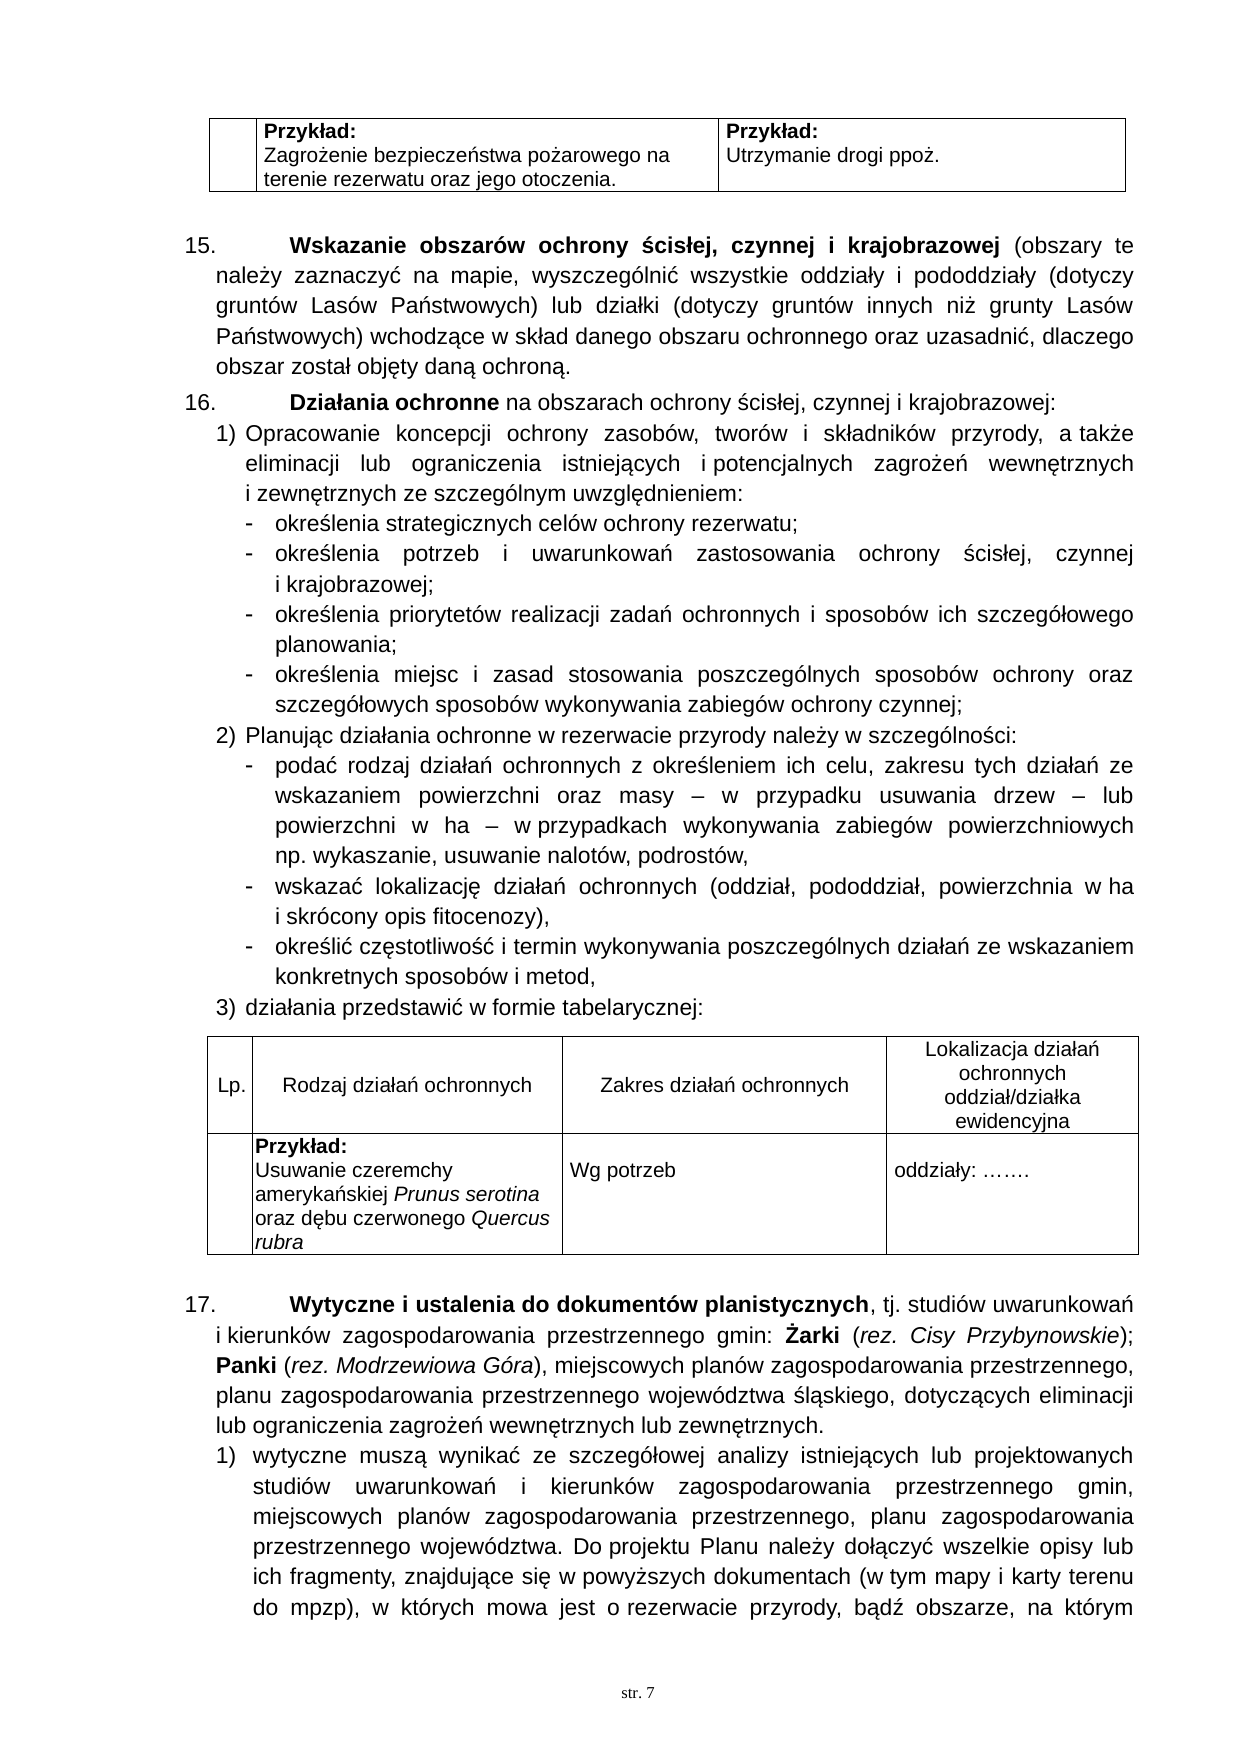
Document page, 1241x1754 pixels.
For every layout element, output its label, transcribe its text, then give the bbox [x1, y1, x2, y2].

table_cell Przykład: Utrzymanie drogi ppoż. [719, 119, 1125, 191]
table_header Lokalizacja działań ochronnych oddział/działka ewidencyjna [887, 1037, 1138, 1133]
table_header Lp. [208, 1037, 252, 1133]
list Planując działania ochronne w rezerwacie przyrody należy w szczególności: [216, 722, 1134, 748]
table_header Zakres działań ochronnych [563, 1037, 886, 1133]
list Opracowanie koncepcji ochrony zasobów, tworów i składników przyrody, a także eliminacji lub ograniczenia istniejących i potencjalnych zagrożeń wewnętrznych i zewnętrznych ze szczególnym uwzględnieniem: [216, 419, 1134, 506]
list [216, 1442, 1134, 1620]
list podać rodzaj działań ochronnych z określeniem ich celu, zakresu tych działań ze wskazaniem powierzchni oraz masy – w przypadku usuwania drzew – lub powierzchni w ha – w przypadkach wykonywania zabiegów powierzchniowych np. wykaszanie, usuwanie nalotów, podrostów, [245, 752, 1134, 869]
table_cell Przykład: Zagrożenie bezpieczeństwa pożarowego na terenie rezerwatu oraz jego otoczenia. [257, 119, 718, 191]
list określenia potrzeb i uwarunkowań zastosowania ochrony ścisłej, czynnej i krajobrazowej; [245, 540, 1134, 597]
list określenia miejsc i zasad stosowania poszczególnych sposobów ochrony oraz szczegółowych sposobów wykonywania zabiegów ochrony czynnej; [245, 661, 1134, 718]
list określić częstotliwość i termin wykonywania poszczególnych działań ze wskazaniem konkretnych sposobów i metod, [245, 933, 1134, 990]
table_cell oddziały: ……. [887, 1134, 1138, 1254]
list określenia strategicznych celów ochrony rezerwatu; [245, 510, 1134, 537]
list Działania ochronne na obszarach ochrony ścisłej, czynnej i krajobrazowej: [184, 389, 1134, 416]
list działania przedstawić w formie tabelarycznej: [216, 993, 1134, 1020]
table_cell Przykład: Usuwanie czeremchy amerykańskiej Prunus serotina oraz dębu czerwonego Quercus rubra [253, 1134, 562, 1254]
table_cell Wg potrzeb [563, 1134, 886, 1254]
list Wytyczne i ustalenia do dokumentów planistycznych, tj. studiów uwarunkowań i kierunków zagospodarowania przestrzennego gmin: Żarki (rez. Cisy Przybynowskie); Panki (rez. Modrzewiowa Góra), miejscowych planów zagospodarowania przestrzennego, planu zagospodarowania przestrzennego województwa śląskiego, dotyczących eliminacji lub ograniczenia zagrożeń wewnętrznych lub zewnętrznych. [184, 1291, 1134, 1439]
list określenia priorytetów realizacji zadań ochronnych i sposobów ich szczegółowego planowania; [245, 601, 1134, 657]
table_header Rodzaj działań ochronnych [253, 1037, 562, 1133]
list Wskazanie obszarów ochrony ścisłej, czynnej i krajobrazowej (obszary te należy zaznaczyć na mapie, wyszczególnić wszystkie oddziały i pododdziały (dotyczy gruntów Lasów Państwowych) lub działki (dotyczy gruntów innych niż grunty Lasów Państwowych) wchodzące w skład danego obszaru ochronnego oraz uzasadnić, dlaczego obszar został objęty daną ochroną. [184, 232, 1134, 379]
table_cell [210, 119, 256, 191]
table_cell [208, 1134, 252, 1254]
list wskazać lokalizację działań ochronnych (oddział, pododdział, powierzchnia w ha i skrócony opis fitocenozy), [245, 873, 1134, 929]
